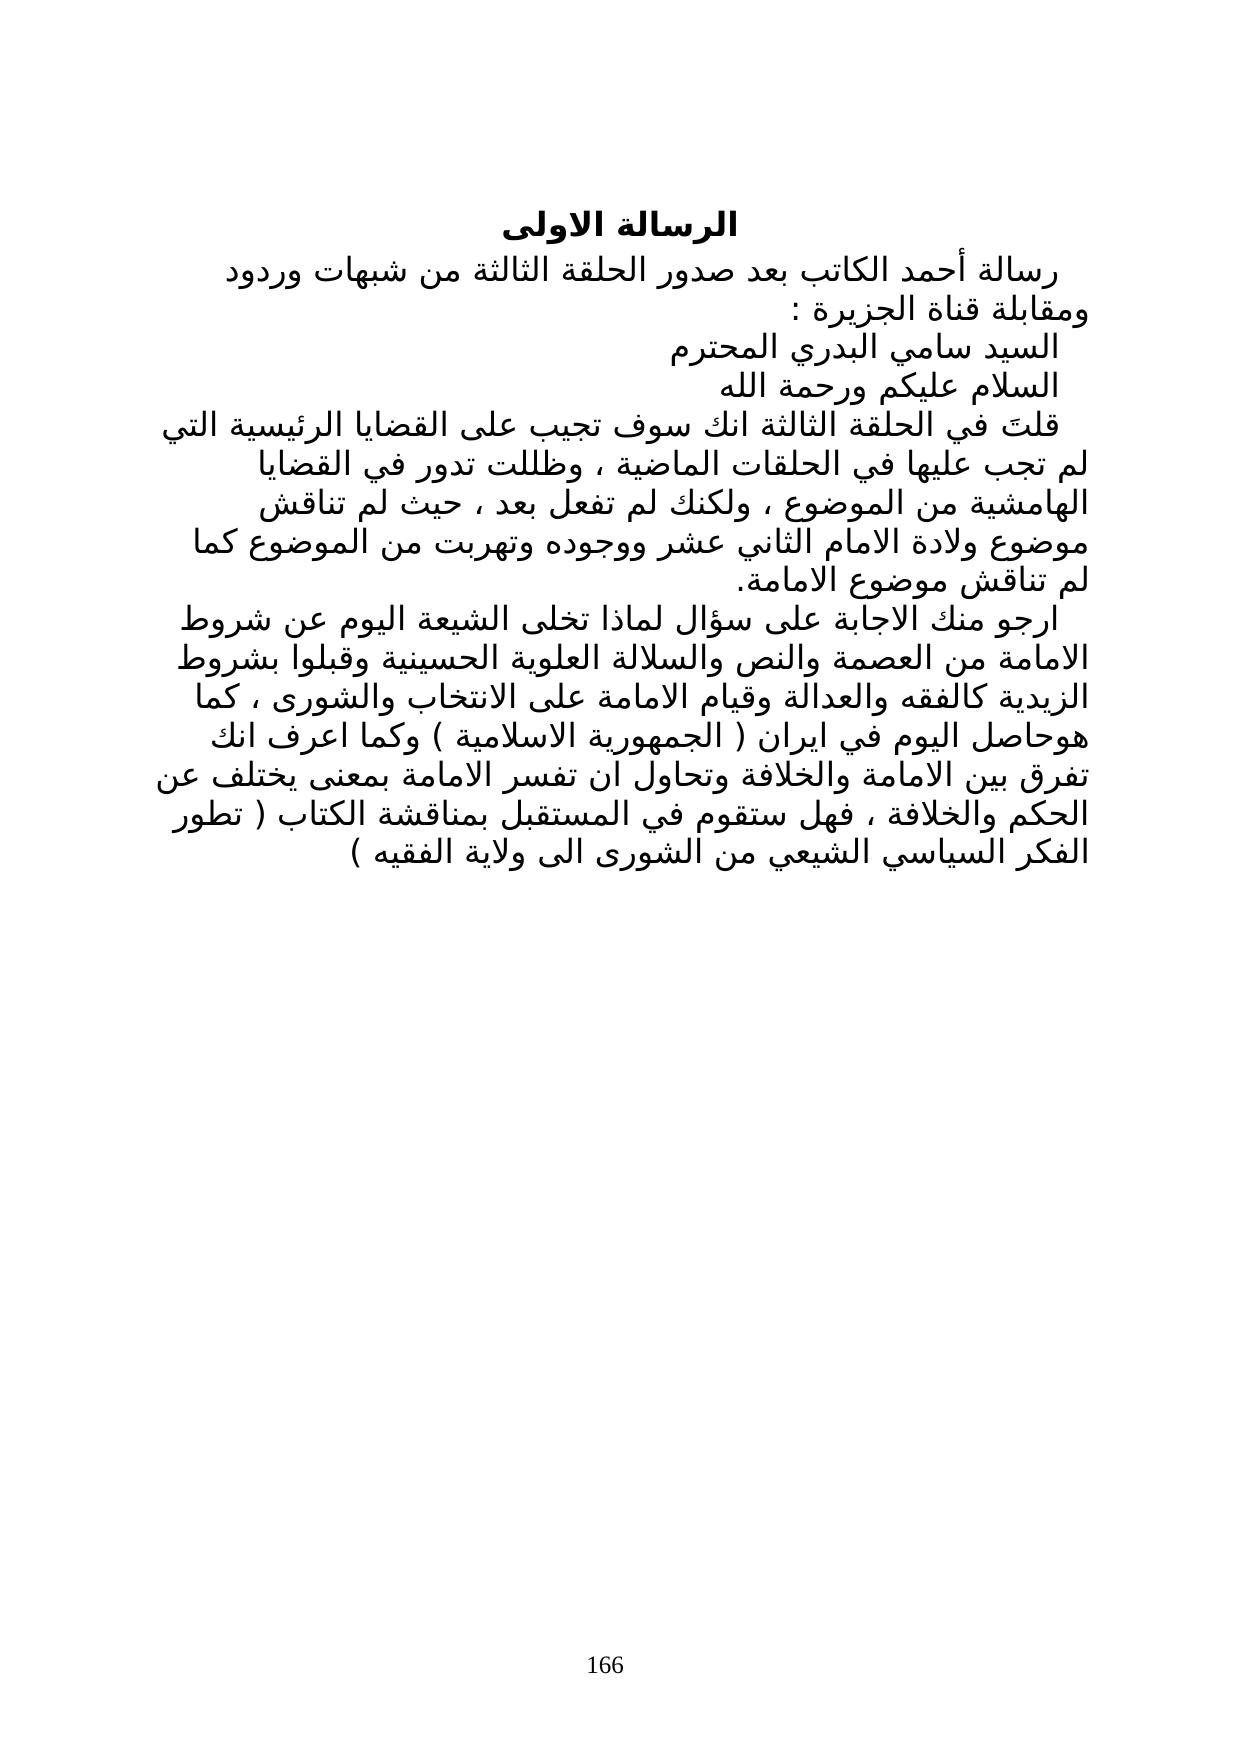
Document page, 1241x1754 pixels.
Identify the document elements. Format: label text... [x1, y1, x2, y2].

text رسالة أحمد الكاتب بعد صدور الحلقة الثالثة من شبهات وردود ومقابلة قناة الجزيرة : [150, 250, 1090, 328]
text السلام عليكم ورحمة الله [150, 367, 1090, 406]
text ارجو منك الاجابة على سؤال لماذا تخلى الشيعة اليوم عن شروط الامامة من العصمة والنص والسلالة العلوية الحسينية وقبلوا بشروط الزيدية كالفقه والعدالة وقيام الامامة على الانتخاب والشورى ، كما هوحاصل اليوم في ايران ( الجمهورية الاسلامية ) وكما اعرف انك تفرق بين الامامة والخلافة وتحاول ان تفسر الامامة بمعنى يختلف عن الحكم والخلافة ، فهل ستقوم في المستقبل بمناقشة الكتاب ( تطور الفكر السياسي الشيعي من الشورى الى ولاية الفقيه ) [150, 600, 1090, 872]
text السيد سامي البدري المحترم [150, 328, 1090, 367]
text الرسالة الاولى [150, 205, 1090, 244]
text قلتَ في الحلقة الثالثة انك سوف تجيب على القضايا الرئيسية التي لم تجب عليها في الحلقات الماضية ، وظللت تدور في القضايا الهامشية من الموضوع ، ولكنك لم تفعل بعد ، حيث لم تناقش موضوع ولادة الامام الثاني عشر ووجوده وتهربت من الموضوع كما لم تناقش موضوع الامامة. [150, 406, 1090, 600]
